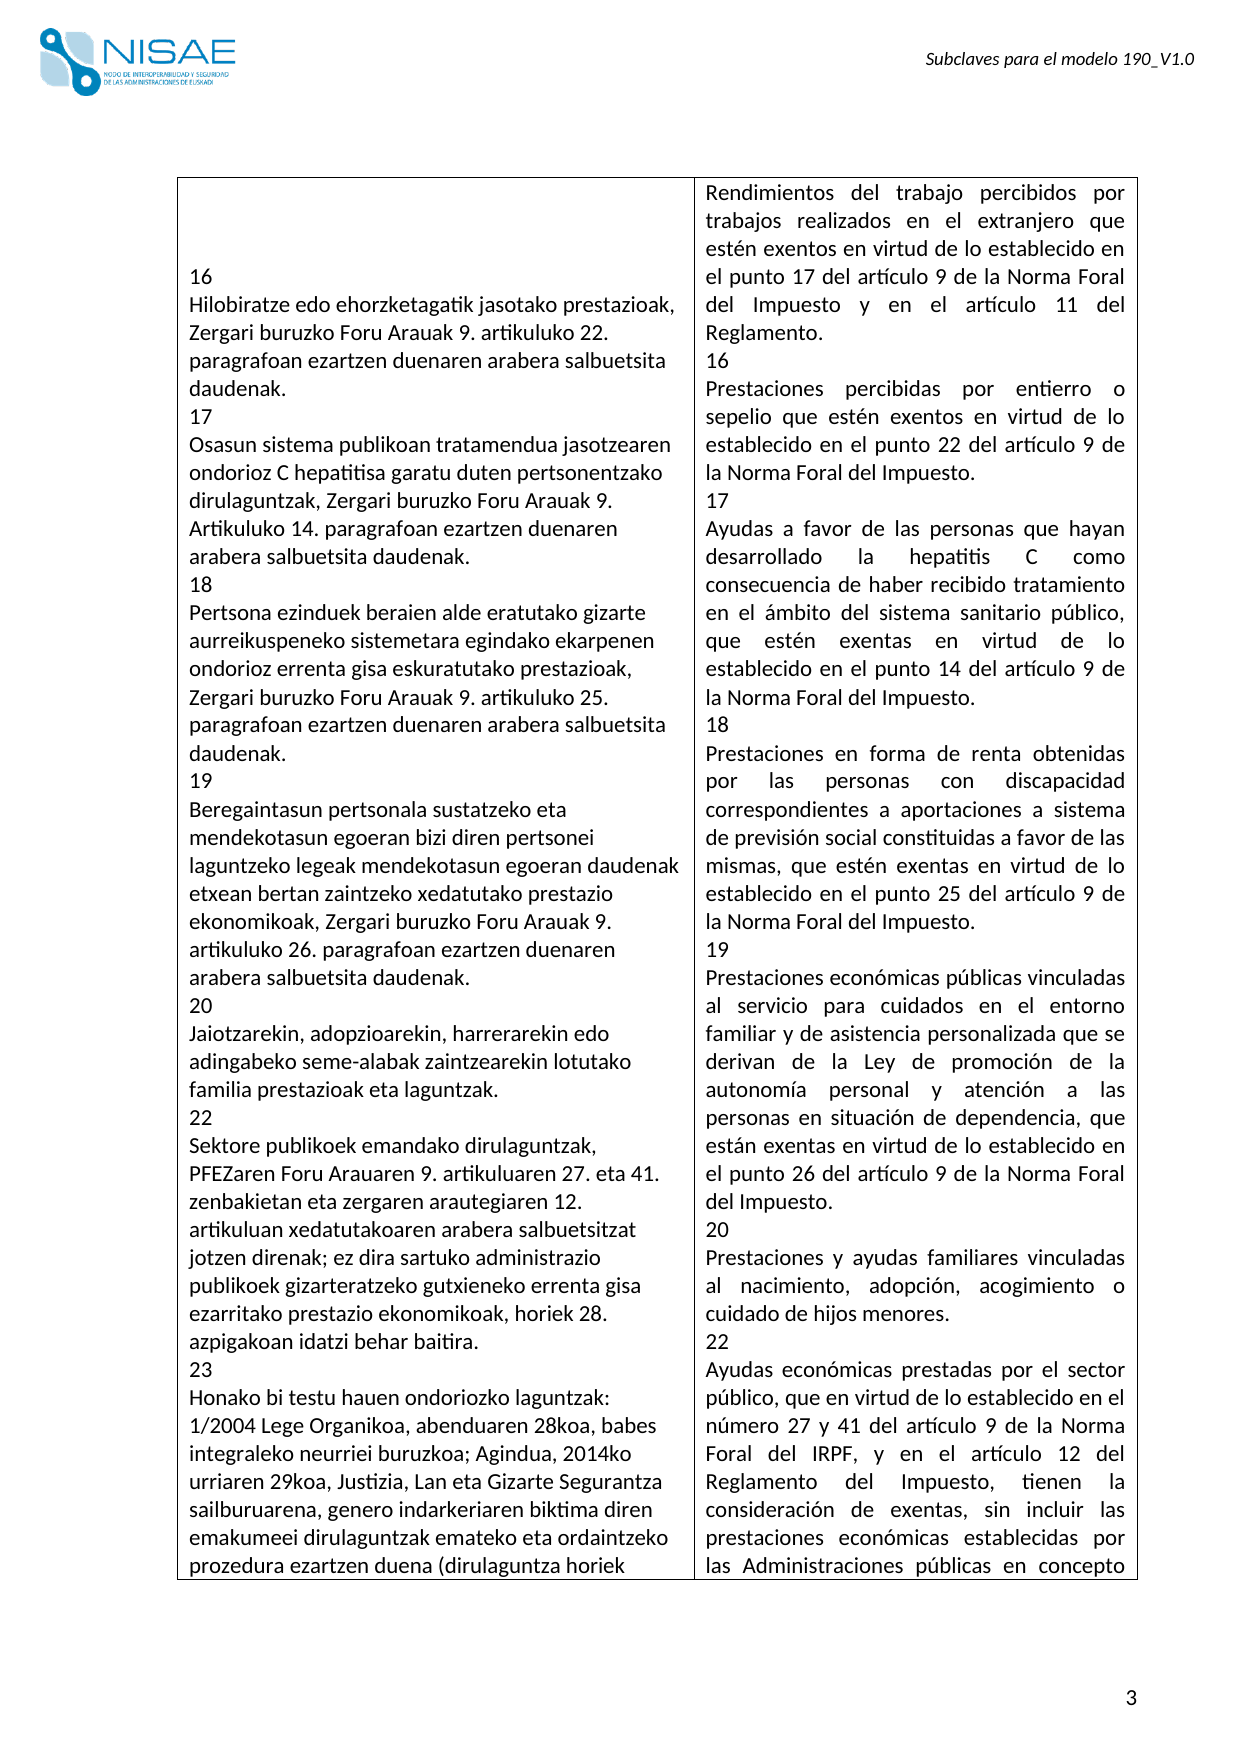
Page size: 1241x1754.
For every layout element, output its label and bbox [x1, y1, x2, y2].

table_cell [178, 178, 694, 1579]
picture [47, 35, 54, 43]
picture [29, 28, 79, 96]
picture [55, 28, 251, 96]
table_cell [695, 178, 1137, 1579]
picture [82, 76, 91, 86]
